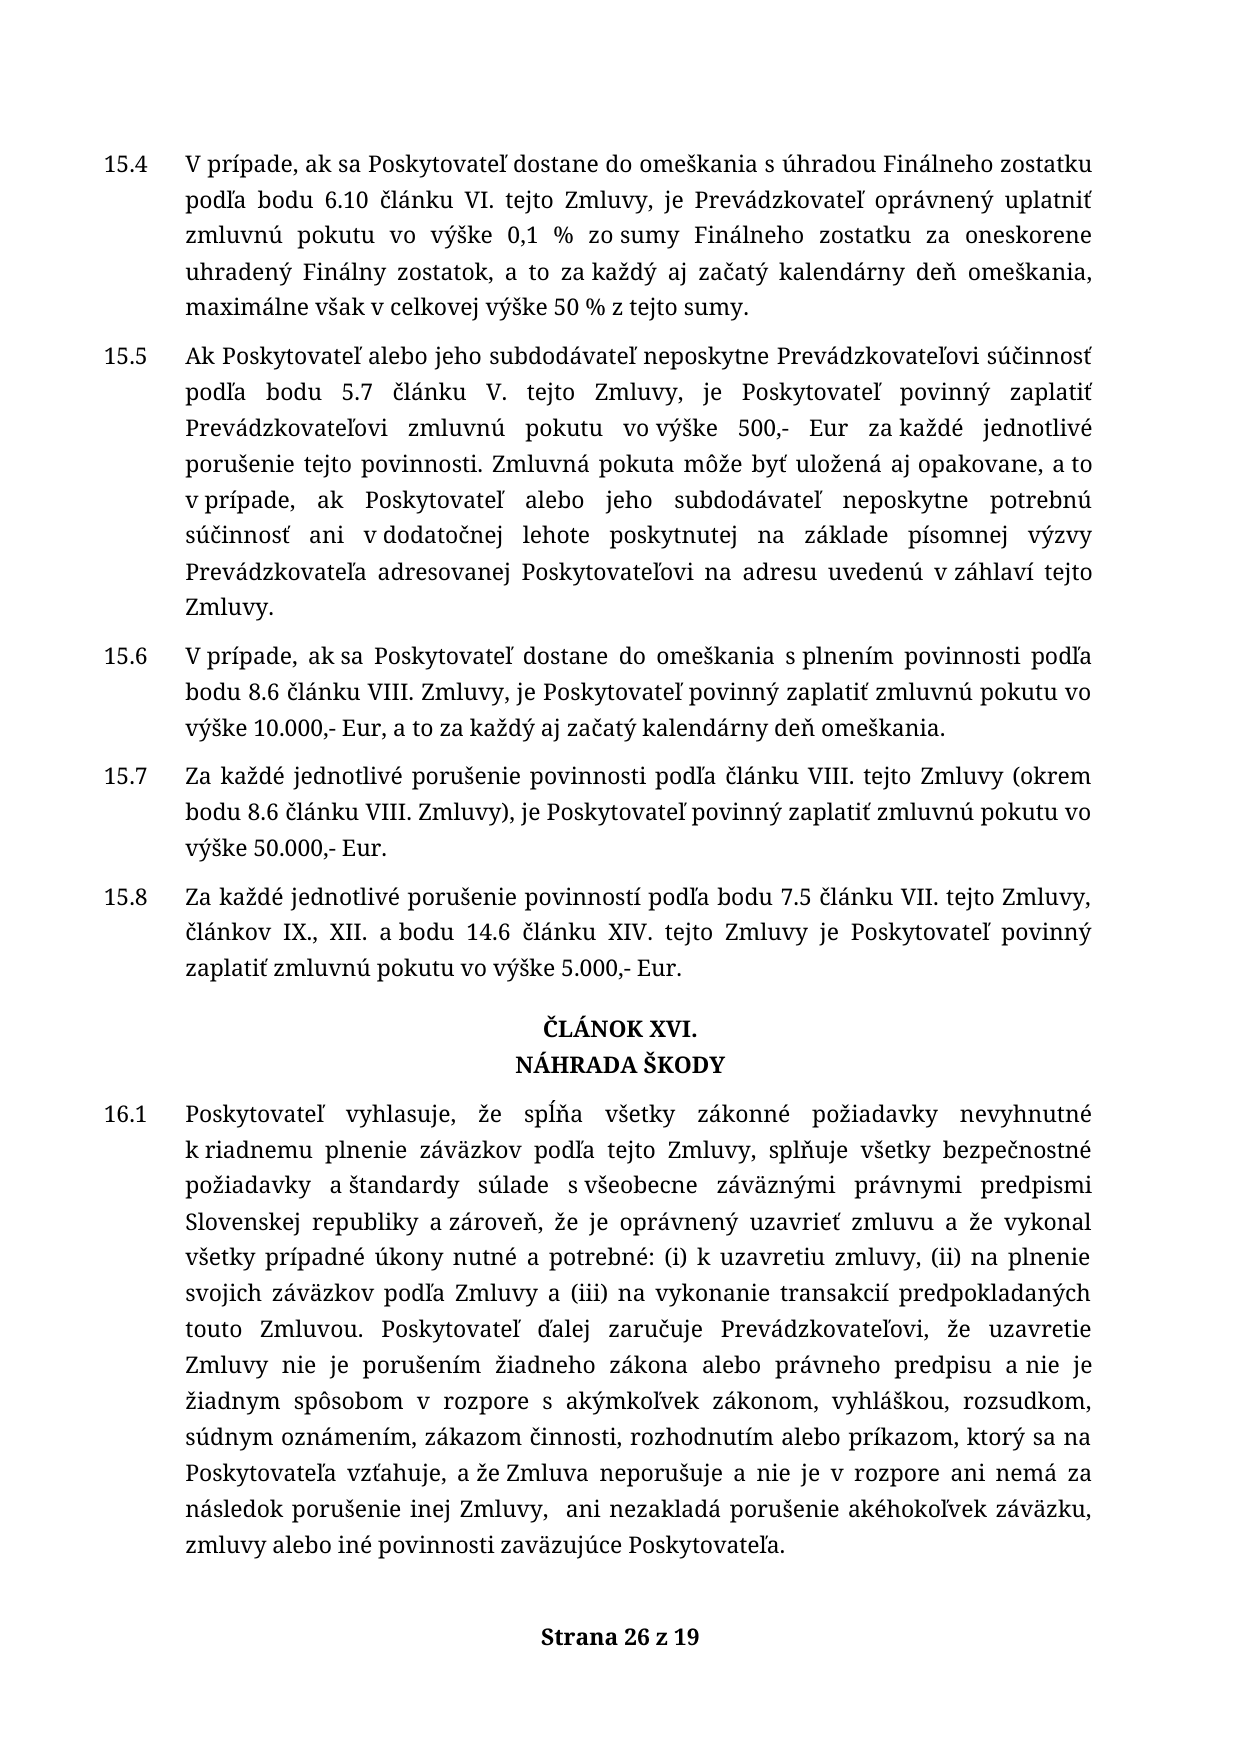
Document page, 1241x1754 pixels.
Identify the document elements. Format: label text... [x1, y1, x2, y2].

list V prípade, ak sa Poskytovateľ dostane do omeškania s úhradou Finálneho zostatku podľa bodu 6.10 článku VI. tejto Zmluvy, je Prevádzkovateľ oprávnený uplatniť zmluvnú pokutu vo výške 0,1 % zo sumy Finálneho zostatku za oneskorene uhradený Finálny zostatok, a to za každý aj začatý kalendárny deň omeškania, maximálne však v celkovej výške 50 % z tejto sumy. [148, 148, 1093, 323]
list Za každé jednotlivé porušenie povinnosti podľa článku VIII. tejto Zmluvy (okrem bodu 8.6 článku VIII. Zmluvy), je Poskytovateľ povinný zaplatiť zmluvnú pokutu vo výške 50.000,- Eur. [148, 760, 1093, 863]
list Za každé jednotlivé porušenie povinností podľa bodu 7.5 článku VII. tejto Zmluvy, článkov IX., XII. a bodu 14.6 článku XIV. tejto Zmluvy je Poskytovateľ povinný zaplatiť zmluvnú pokutu vo výške 5.000,- Eur. [148, 880, 1093, 983]
text ČLÁNOK XVI. [148, 1013, 1093, 1044]
list Poskytovateľ vyhlasuje, že spĺňa všetky zákonné požiadavky nevyhnutné k riadnemu plnenie záväzkov podľa tejto Zmluvy, splňuje všetky bezpečnostné požiadavky a štandardy súlade s všeobecne záväznými právnymi predpismi Slovenskej republiky a zároveň, že je oprávnený uzavrieť zmluvu a že vykonal všetky prípadné úkony nutné a potrebné: (i) k uzavretiu zmluvy, (ii) na plnenie svojich záväzkov podľa Zmluvy a (iii) na vykonanie transakcií predpokladaných touto Zmluvou. Poskytovateľ ďalej zaručuje Prevádzkovateľovi, že uzavretie Zmluvy nie je porušením žiadneho zákona alebo právneho predpisu a nie je žiadnym spôsobom v rozpore s akýmkoľvek zákonom, vyhláškou, rozsudkom, súdnym oznámením, zákazom činnosti, rozhodnutím alebo príkazom, ktorý sa na Poskytovateľa vzťahuje, a že Zmluva neporušuje a nie je v rozpore ani nemá za následok porušenie inej Zmluvy, ani nezakladá porušenie akéhokoľvek záväzku, zmluvy alebo iné povinnosti zaväzujúce Poskytovateľa. [148, 1098, 1093, 1560]
list Ak Poskytovateľ alebo jeho subdodávateľ neposkytne Prevádzkovateľovi súčinnosť podľa bodu 5.7 článku V. tejto Zmluvy, je Poskytovateľ povinný zaplatiť Prevádzkovateľovi zmluvnú pokutu vo výške 500,- Eur za každé jednotlivé porušenie tejto povinnosti. Zmluvná pokuta môže byť uložená aj opakovane, a to v prípade, ak Poskytovateľ alebo jeho subdodávateľ neposkytne potrebnú súčinnosť ani v dodatočnej lehote poskytnutej na základe písomnej výzvy Prevádzkovateľa adresovanej Poskytovateľovi na adresu uvedenú v záhlaví tejto Zmluvy. [148, 340, 1093, 623]
list V prípade, ak sa Poskytovateľ dostane do omeškania s plnením povinnosti podľa bodu 8.6 článku VIII. Zmluvy, je Poskytovateľ povinný zaplatiť zmluvnú pokutu vo výške 10.000,- Eur, a to za každý aj začatý kalendárny deň omeškania. [148, 640, 1093, 743]
subtitle NÁHRADA ŠKODY [148, 1049, 1093, 1080]
